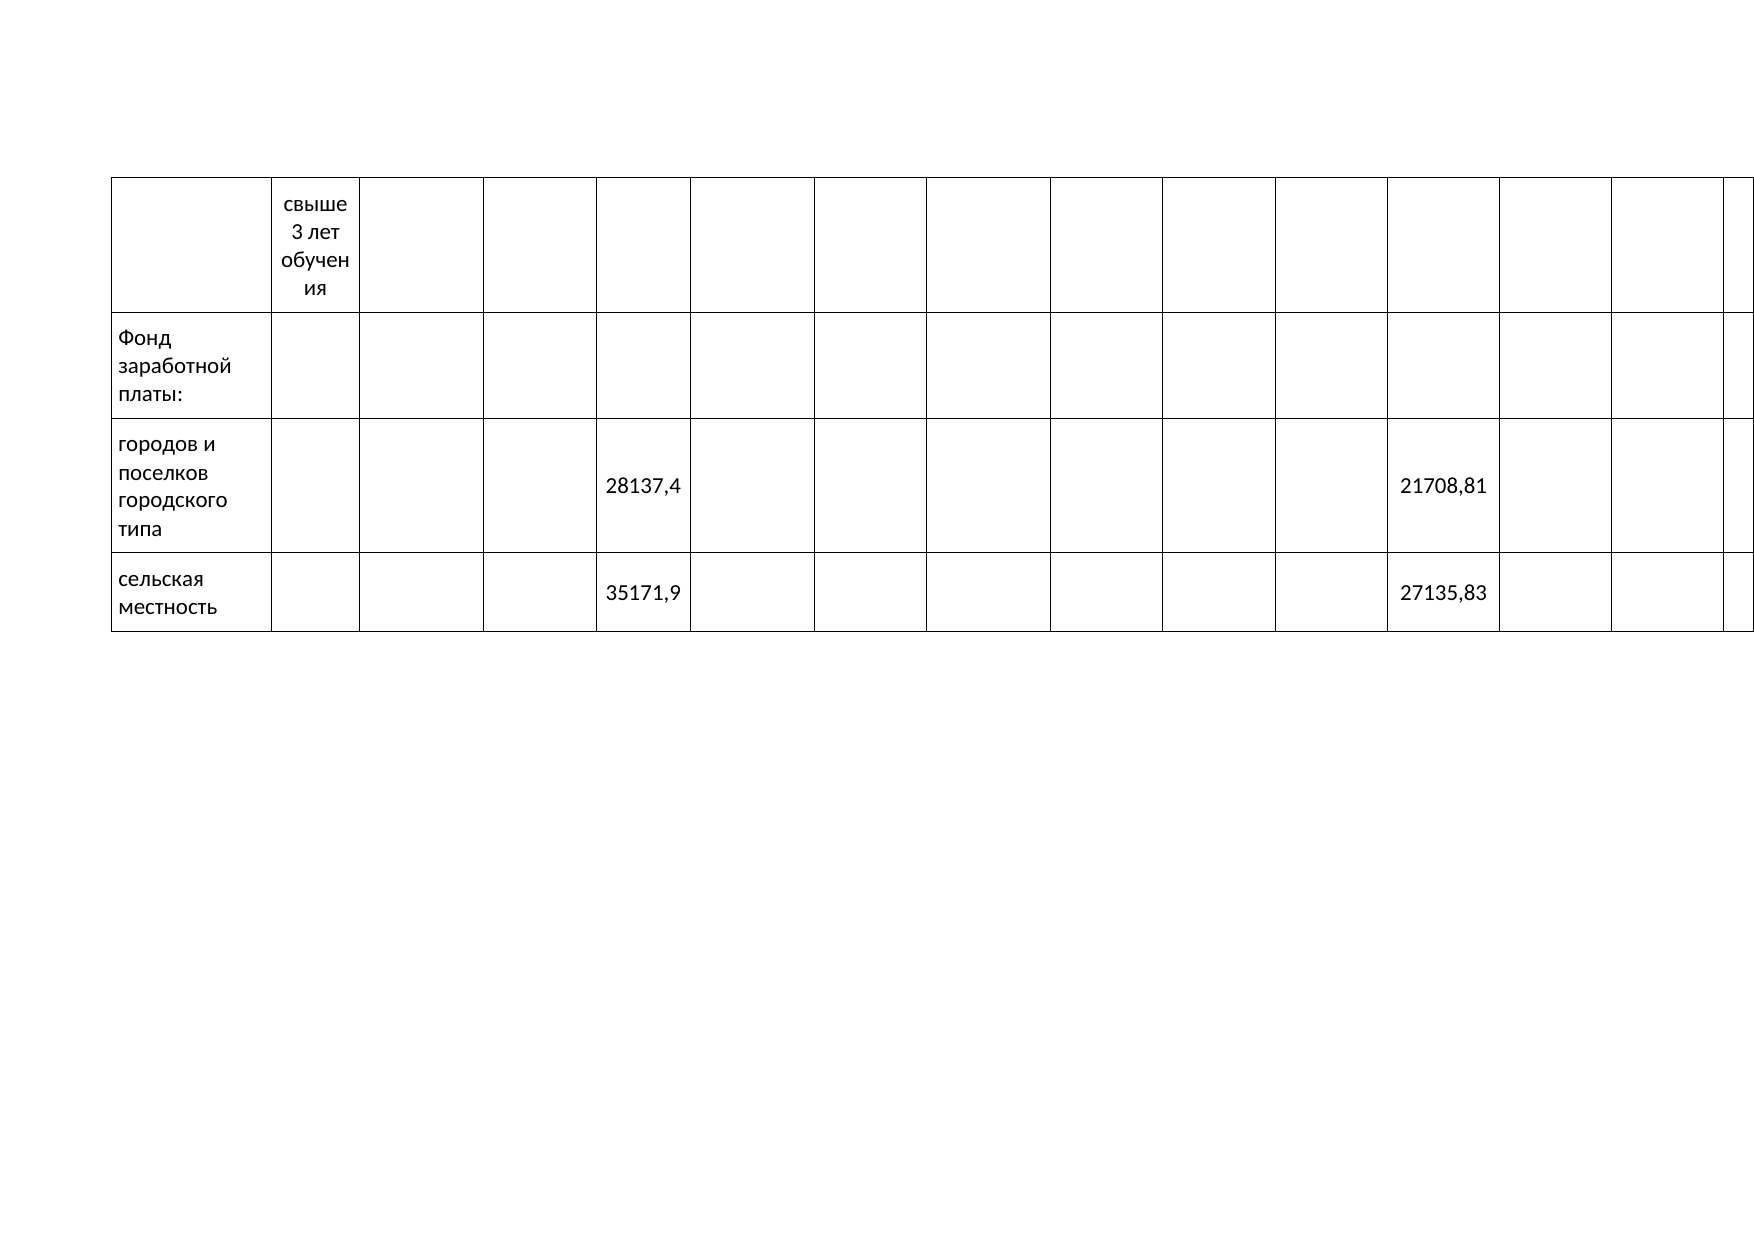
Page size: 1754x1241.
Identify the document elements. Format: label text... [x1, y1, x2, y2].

table_cell [1276, 313, 1387, 418]
table_cell [272, 553, 359, 631]
table_cell [927, 313, 1050, 418]
table_cell [1163, 313, 1275, 418]
table_cell [1500, 553, 1611, 631]
table_cell [1276, 178, 1387, 312]
table_cell 21708,81 [1388, 419, 1499, 552]
table_cell [1724, 419, 1753, 552]
table_cell [927, 553, 1050, 631]
table_cell [1163, 419, 1275, 552]
table_cell [360, 553, 483, 631]
table_cell [597, 313, 690, 418]
table_cell [1500, 419, 1611, 552]
table_cell [1051, 178, 1162, 312]
table_cell Фонд заработной платы: [112, 313, 271, 418]
table_cell [1612, 313, 1723, 418]
table_cell [691, 419, 814, 552]
table_cell [360, 313, 483, 418]
table_cell [1388, 178, 1499, 312]
table_cell 28137,4 [597, 419, 690, 552]
table_cell [815, 553, 926, 631]
table_cell [691, 313, 814, 418]
table_cell [272, 313, 359, 418]
table_cell [1724, 178, 1753, 312]
table_cell [1500, 178, 1611, 312]
table_cell [484, 419, 596, 552]
table_cell [691, 178, 814, 312]
table_cell [927, 419, 1050, 552]
table_cell [815, 419, 926, 552]
table_cell [1612, 419, 1723, 552]
table_cell свыше 3 лет обучения [272, 178, 359, 312]
table_cell [484, 553, 596, 631]
table_cell [691, 553, 814, 631]
table_cell [1276, 419, 1387, 552]
table_cell [1051, 553, 1162, 631]
table_cell городов и поселков городского типа [112, 419, 271, 552]
table_cell [1724, 313, 1753, 418]
table_cell [1724, 553, 1753, 631]
table_cell [112, 178, 271, 312]
table_cell [1163, 553, 1275, 631]
table_cell [1612, 178, 1723, 312]
table_cell 35171,9 [597, 553, 690, 631]
table_cell [1051, 419, 1162, 552]
table_cell сельская местность [112, 553, 271, 631]
table_cell [927, 178, 1050, 312]
table_cell 27135,83 [1388, 553, 1499, 631]
table_cell [1612, 553, 1723, 631]
table_cell [1500, 313, 1611, 418]
table_cell [272, 419, 359, 552]
table_cell [484, 313, 596, 418]
table_cell [1388, 313, 1499, 418]
table_cell [484, 178, 596, 312]
table_cell [360, 178, 483, 312]
table_cell [815, 313, 926, 418]
table_cell [360, 419, 483, 552]
table_cell [597, 178, 690, 312]
table_cell [1163, 178, 1275, 312]
table_cell [1276, 553, 1387, 631]
table_cell [1051, 313, 1162, 418]
table_cell [815, 178, 926, 312]
